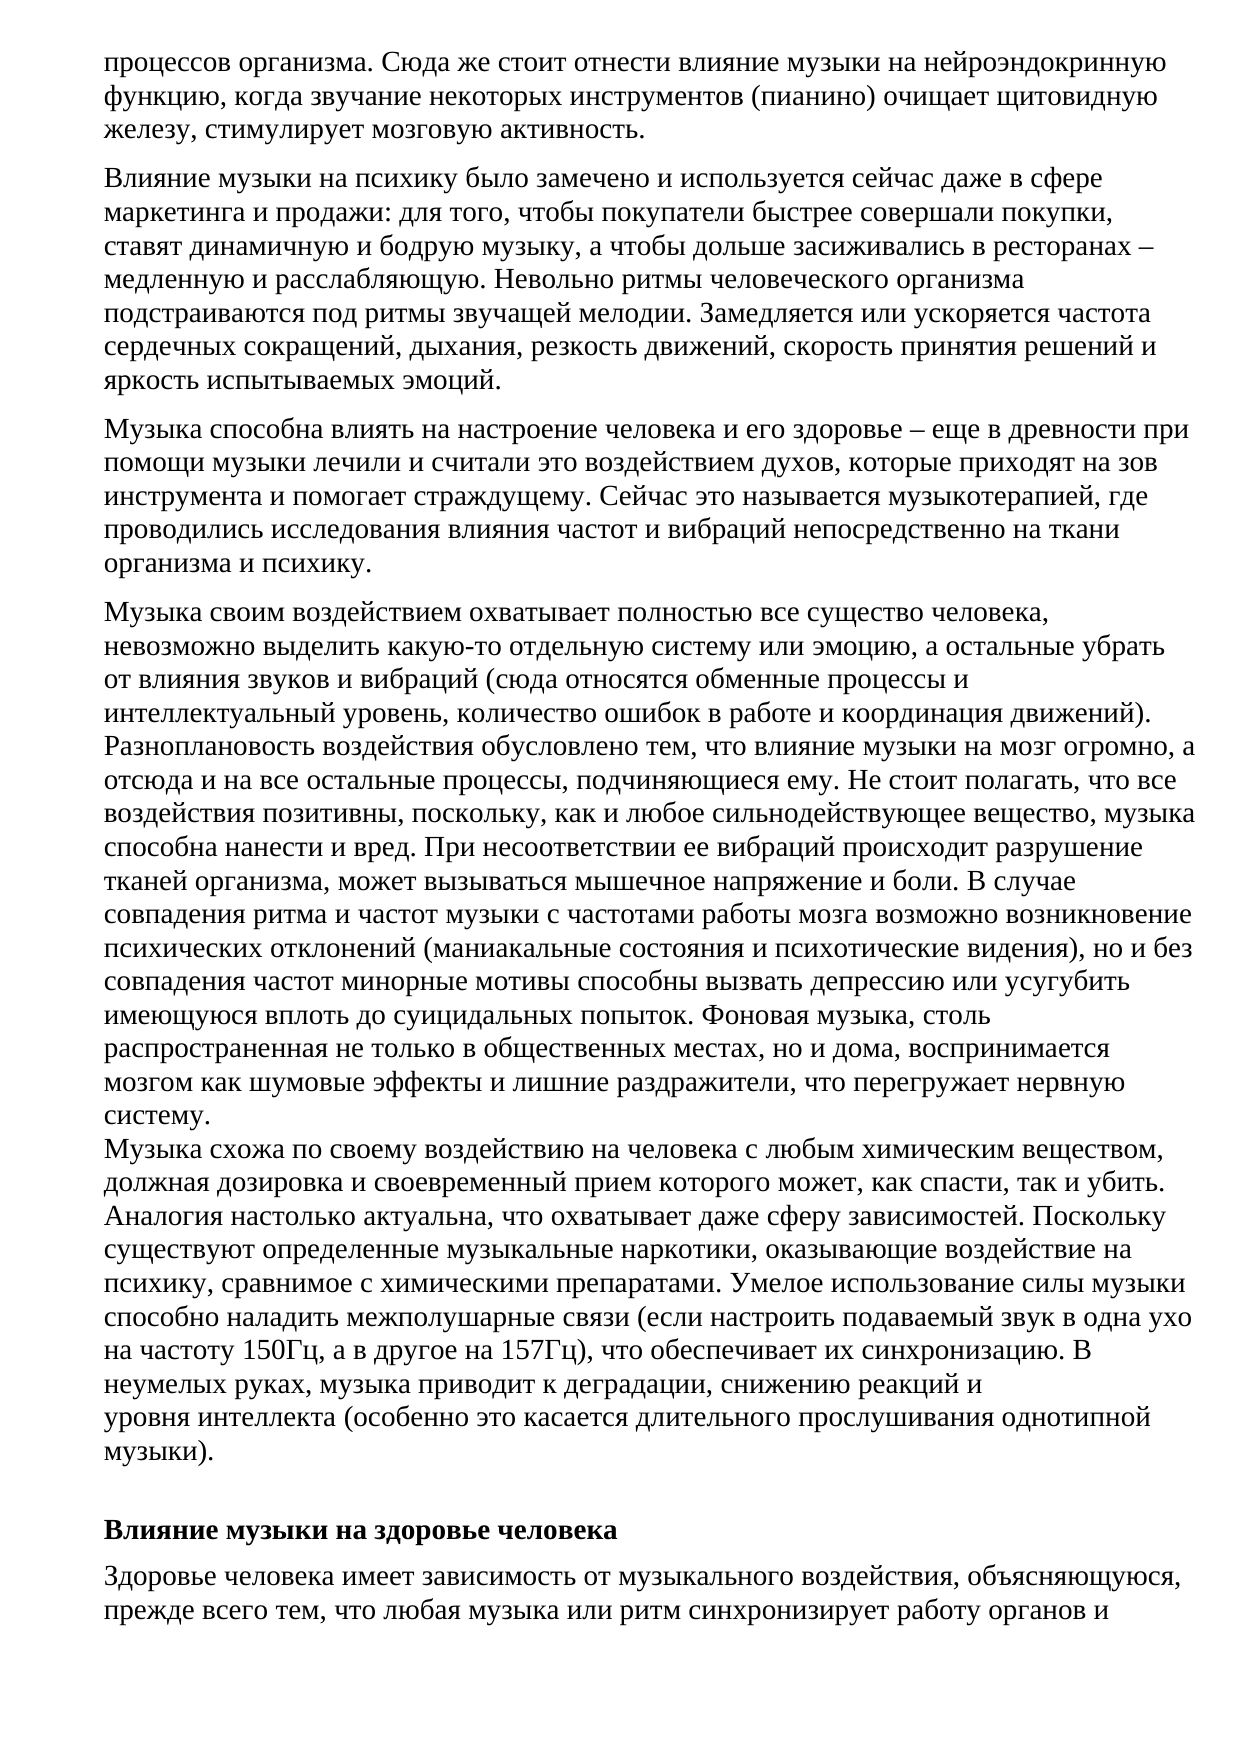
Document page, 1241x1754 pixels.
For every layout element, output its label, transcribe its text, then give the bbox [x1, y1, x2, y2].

text Музыка схожа по своему воздействию на человека с любым химическим веществом, должная дозировка и своевременный прием которого может, как спасти, так и убить. Аналогия настолько актуальна, что охватывает даже сферу зависимостей. Поскольку существуют определенные музыкальные наркотики, оказывающие воздействие на психику, сравнимое с химическими препаратами. Умелое использование силы музыки способно наладить межполушарные связи (если настроить подаваемый звук в одна ухо на частоту 150Гц, а в другое на 157Гц), что обеспечивает их синхронизацию. В неумелых руках, музыка приводит к деградации, снижению реакций и уровня интеллекта (особенно это касается длительного прослушивания однотипной музыки). [103, 1131, 1196, 1466]
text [103, 44, 1196, 145]
text Влияние музыки на здоровье человека [103, 1512, 1196, 1546]
text Влияние музыки на психику было замечено и используется сейчас даже в сфере маркетинга и продажи: для того, чтобы покупатели быстрее совершали покупки, ставят динамичную и бодрую музыку, а чтобы дольше засиживались в ресторанах – медленную и расслабляющую. Невольно ритмы человеческого организма подстраиваются под ритмы звучащей мелодии. Замедляется или ускоряется частота сердечных сокращений, дыхания, резкость движений, скорость принятия решений и яркость испытываемых эмоций. [103, 161, 1196, 395]
text Музыка своим воздействием охватывает полностью все существо человека, невозможно выделить какую-то отдельную систему или эмоцию, а остальные убрать от влияния звуков и вибраций (сюда относятся обменные процессы и интеллектуальный уровень, количество ошибок в работе и координация движений). [103, 594, 1196, 728]
text Разноплановость воздействия обусловлено тем, что влияние музыки на мозг огромно, а отсюда и на все остальные процессы, подчиняющиеся ему. Не стоит полагать, что все воздействия позитивны, поскольку, как и любое сильнодействующее вещество, музыка способна нанести и вред. При несоответствии ее вибраций происходит разрушение тканей организма, может вызываться мышечное напряжение и боли. В случае совпадения ритма и частот музыки с частотами работы мозга возможно возникновение психических отклонений (маниакальные состояния и психотические видения), но и без совпадения частот минорные мотивы способны вызвать депрессию или усугубить имеющуюся вплоть до суицидальных попыток. Фоновая музыка, столь распространенная не только в общественных местах, но и дома, воспринимается мозгом как шумовые эффекты и лишние раздражители, что перегружает нервную систему. [103, 728, 1196, 1131]
text Музыка способна влиять на настроение человека и его здоровье – еще в древности при помощи музыки лечили и считали это воздействием духов, которые приходят на зов инструмента и помогает страждущему. Сейчас это называется музыкотерапией, где проводились исследования влияния частот и вибраций непосредственно на ткани организма и психику. [103, 411, 1196, 579]
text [103, 1558, 1196, 1626]
